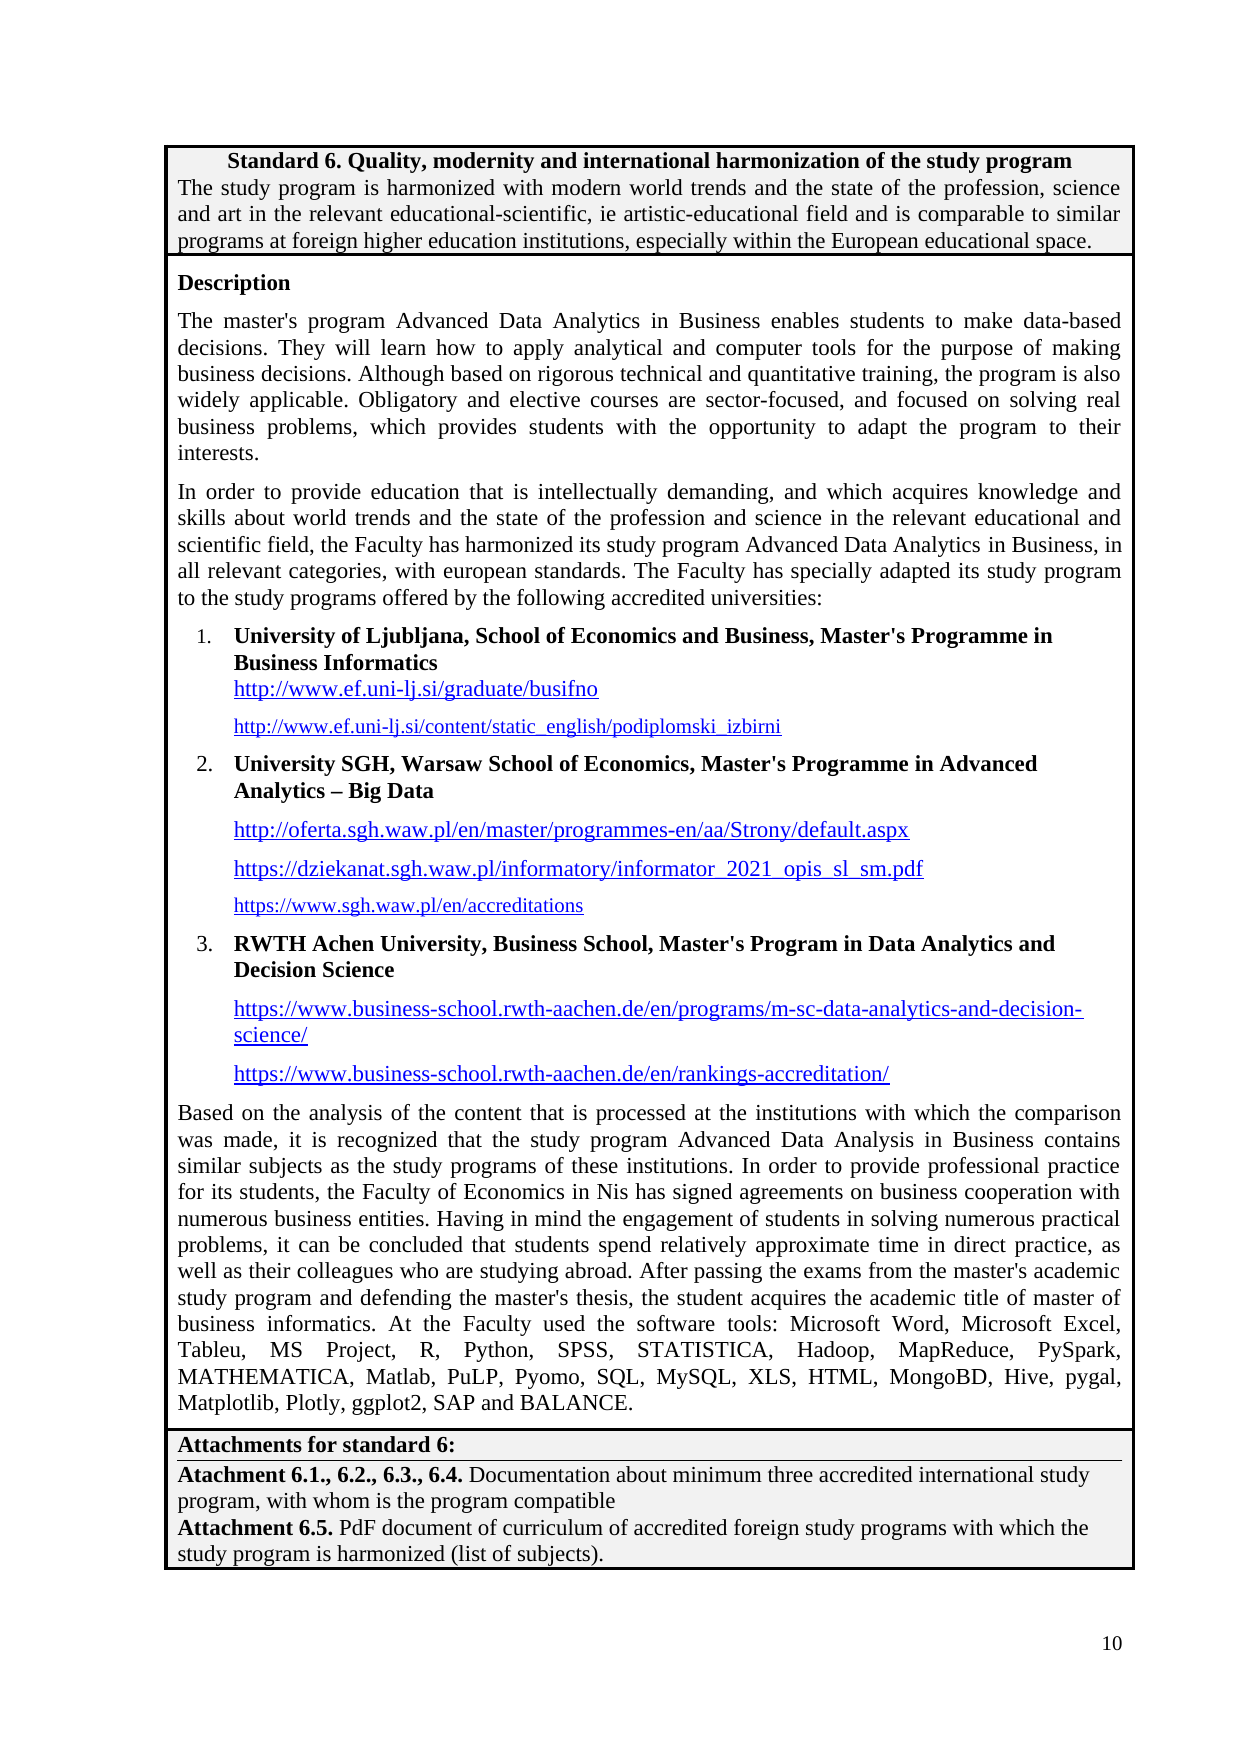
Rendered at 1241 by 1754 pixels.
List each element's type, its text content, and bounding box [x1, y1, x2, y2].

table_cell Description The master's program Advanced Data Analytics in Business enables students to make data-based decisions. They will learn how to apply analytical and computer tools for the purpose of making business decisions. Although based on rigorous technical and quantitative training, the program is also widely applicable. Obligatory and elective courses are sector-focused, and focused on solving real business problems, which provides students with the opportunity to adapt the program to their interests. In order to provide education that is intellectually demanding, and which acquires knowledge and skills about world trends and the state of the profession and science in the relevant educational and scientific field, the Faculty has harmonized its study program Advanced Data Analytics in Business, in all relevant categories, with european standards. The Faculty has specially adapted its study program to the study programs offered by the following accredited universities: University of Ljubljana, School of Economics and Business, Master's Programme in Business Informatics http://www.ef.uni-lj.si/graduate/busifno http://www.ef.uni-lj.si/content/static_english/podiplomski_izbirni University SGH, Warsaw School of Economics, Master's Programme in Advanced Analytics – Big Data http://oferta.sgh.waw.pl/en/master/programmes-en/aa/Strony/default.aspx https://dziekanat.sgh.waw.pl/informatory/informator_2021_opis_sl_sm.pdf https://www.sgh.waw.pl/en/accreditations RWTH Achen University, Business School, Master's Program in Data Analytics and Decision Science https://www.business-school.rwth-aachen.de/en/programs/m-sc-data-analytics-and-decision-science/ https://www.business-school.rwth-aachen.de/en/rankings-accreditation/ Based on the analysis of the content that is processed at the institutions with which the comparison was made, it is recognized that the study program Advanced Data Analysis in Business contains similar subjects as the study programs of these institutions. In order to provide professional practice for its students, the Faculty of Economics in Nis has signed agreements on business cooperation with numerous business entities. Having in mind the engagement of students in solving numerous practical problems, it can be concluded that students spend relatively approximate time in direct practice, as well as their colleagues who are studying abroad. After passing the exams from the master's academic study program and defending the master's thesis, the student acquires the academic title of master of business informatics. At the Faculty used the software tools: Microsoft Word, Microsoft Excel, Tableu, MS Project, R, Python, SPSS, STATISTICA, Hadoop, MapReduce, PySpark, MATHEMATICA, Matlab, PuLP, Pyomo, SQL, MySQL, XLS, HTML, MongoBD, Hive, pygal, Matplotlib, Plotly, ggplot2, SAP and BALANCE. [168, 256, 1132, 1428]
table_cell Attachments for standard 6: Atachment 6.1., 6.2., 6.3., 6.4. Documentation about minimum three accredited international study program, with whom is the program compatible Attachment 6.5. PdF document of curriculum of accredited foreign study programs with which the study program is harmonized (list of subjects). [168, 1431, 1132, 1567]
table_header Standard 6. Quality, modernity and international harmonization of the study program The study program is harmonized with modern world trends and the state of the profession, science and art in the relevant educational-scientific, ie artistic-educational field and is comparable to similar programs at foreign higher education institutions, especially within the European educational space. [168, 148, 1132, 253]
